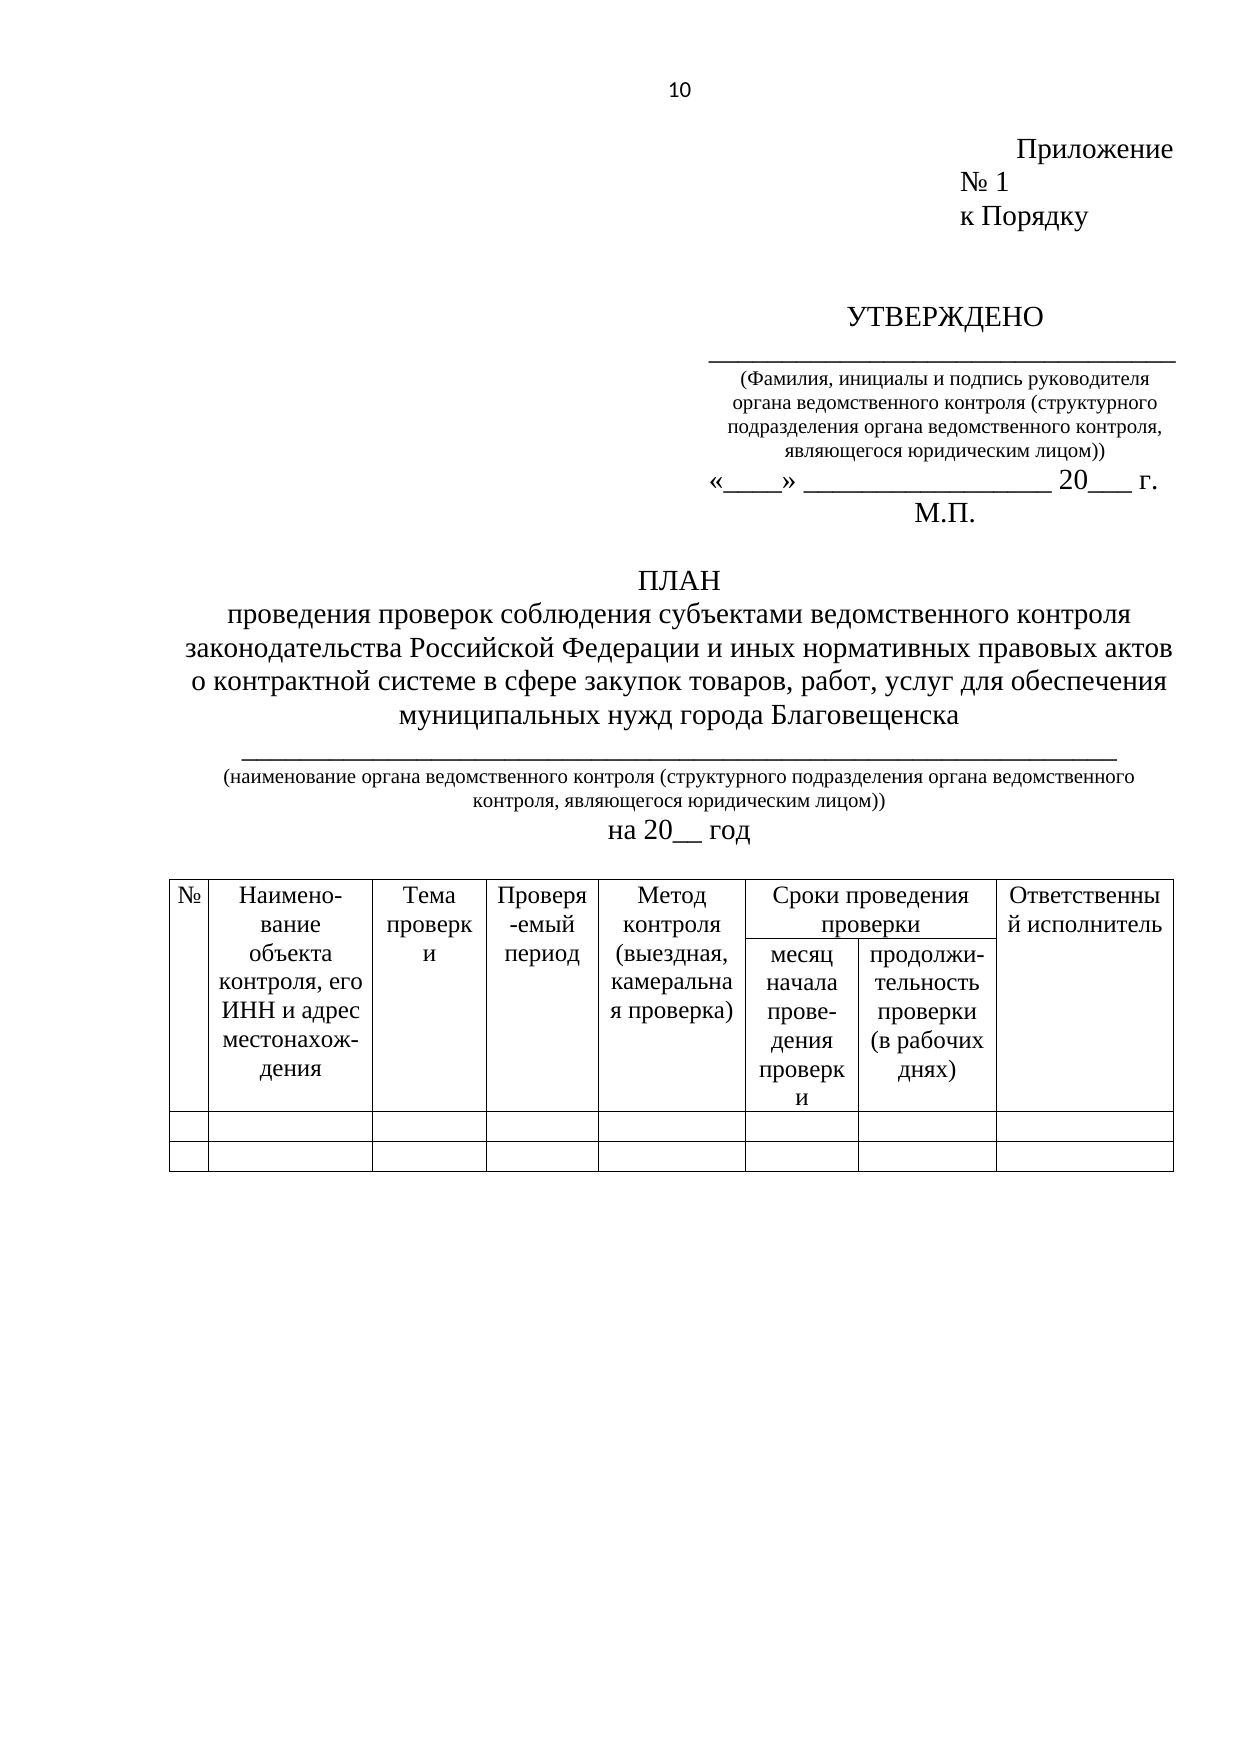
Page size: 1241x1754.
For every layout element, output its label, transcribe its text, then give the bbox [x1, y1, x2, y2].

text «____» _________________ 20___ г. [709, 462, 1181, 496]
text проведения проверок соблюдения субъектами ведомственного контроля законодательства Российской Федерации и иных нормативных правовых актов о контрактной системе в сфере закупок товаров, работ, услуг для обеспечения [177, 596, 1181, 697]
text М.П. [709, 496, 1181, 529]
table_cell [170, 1112, 208, 1141]
table_cell месяц начала прове-дения проверки [746, 939, 858, 1111]
text УТВЕРЖДЕНО [709, 299, 1181, 332]
text к Порядку [960, 198, 1181, 232]
table_header Проверя-емый период [487, 880, 598, 1111]
text ____________________________________________________________ [177, 730, 1181, 764]
table_cell [373, 1142, 486, 1171]
table_header Тема проверки [373, 880, 486, 1111]
table_cell [373, 1112, 486, 1141]
table_cell [599, 1142, 745, 1171]
table_cell [487, 1142, 598, 1171]
table_cell [209, 1142, 372, 1171]
table_header Сроки проведения проверки [746, 880, 996, 938]
table_cell [859, 1142, 996, 1171]
table_cell [746, 1112, 858, 1141]
text ПЛАН [177, 563, 1181, 596]
text (Фамилия, инициалы и подпись руководителя органа ведомственного контроля (структурного подразделения органа ведомственного контроля, являющегося юридическим лицом)) [709, 366, 1181, 462]
table_cell [859, 1112, 996, 1141]
table_header Наимено-вание объекта контроля, его ИНН и адрес местонахож-дения [209, 880, 372, 1111]
text на 20__ год [177, 812, 1181, 846]
table_header Ответственный исполнитель [997, 880, 1173, 1111]
table_cell [487, 1112, 598, 1141]
table_cell [170, 1142, 208, 1171]
text ________________________________ [709, 332, 1181, 366]
table_cell [997, 1142, 1173, 1171]
table_cell [599, 1112, 745, 1141]
text муниципальных нужд города Благовещенска [177, 697, 1181, 730]
text Приложение № 1 [960, 131, 1181, 198]
table_header № [170, 880, 208, 1111]
text (наименование органа ведомственного контроля (структурного подразделения органа ведомственного контроля, являющегося юридическим лицом)) [177, 764, 1181, 812]
table_cell [997, 1112, 1173, 1141]
table_cell [209, 1112, 372, 1141]
table_header Метод контроля (выездная, камеральная проверка) [599, 880, 745, 1111]
table_cell продолжи-тельность проверки (в рабочих днях) [859, 939, 996, 1111]
table_cell [746, 1142, 858, 1171]
